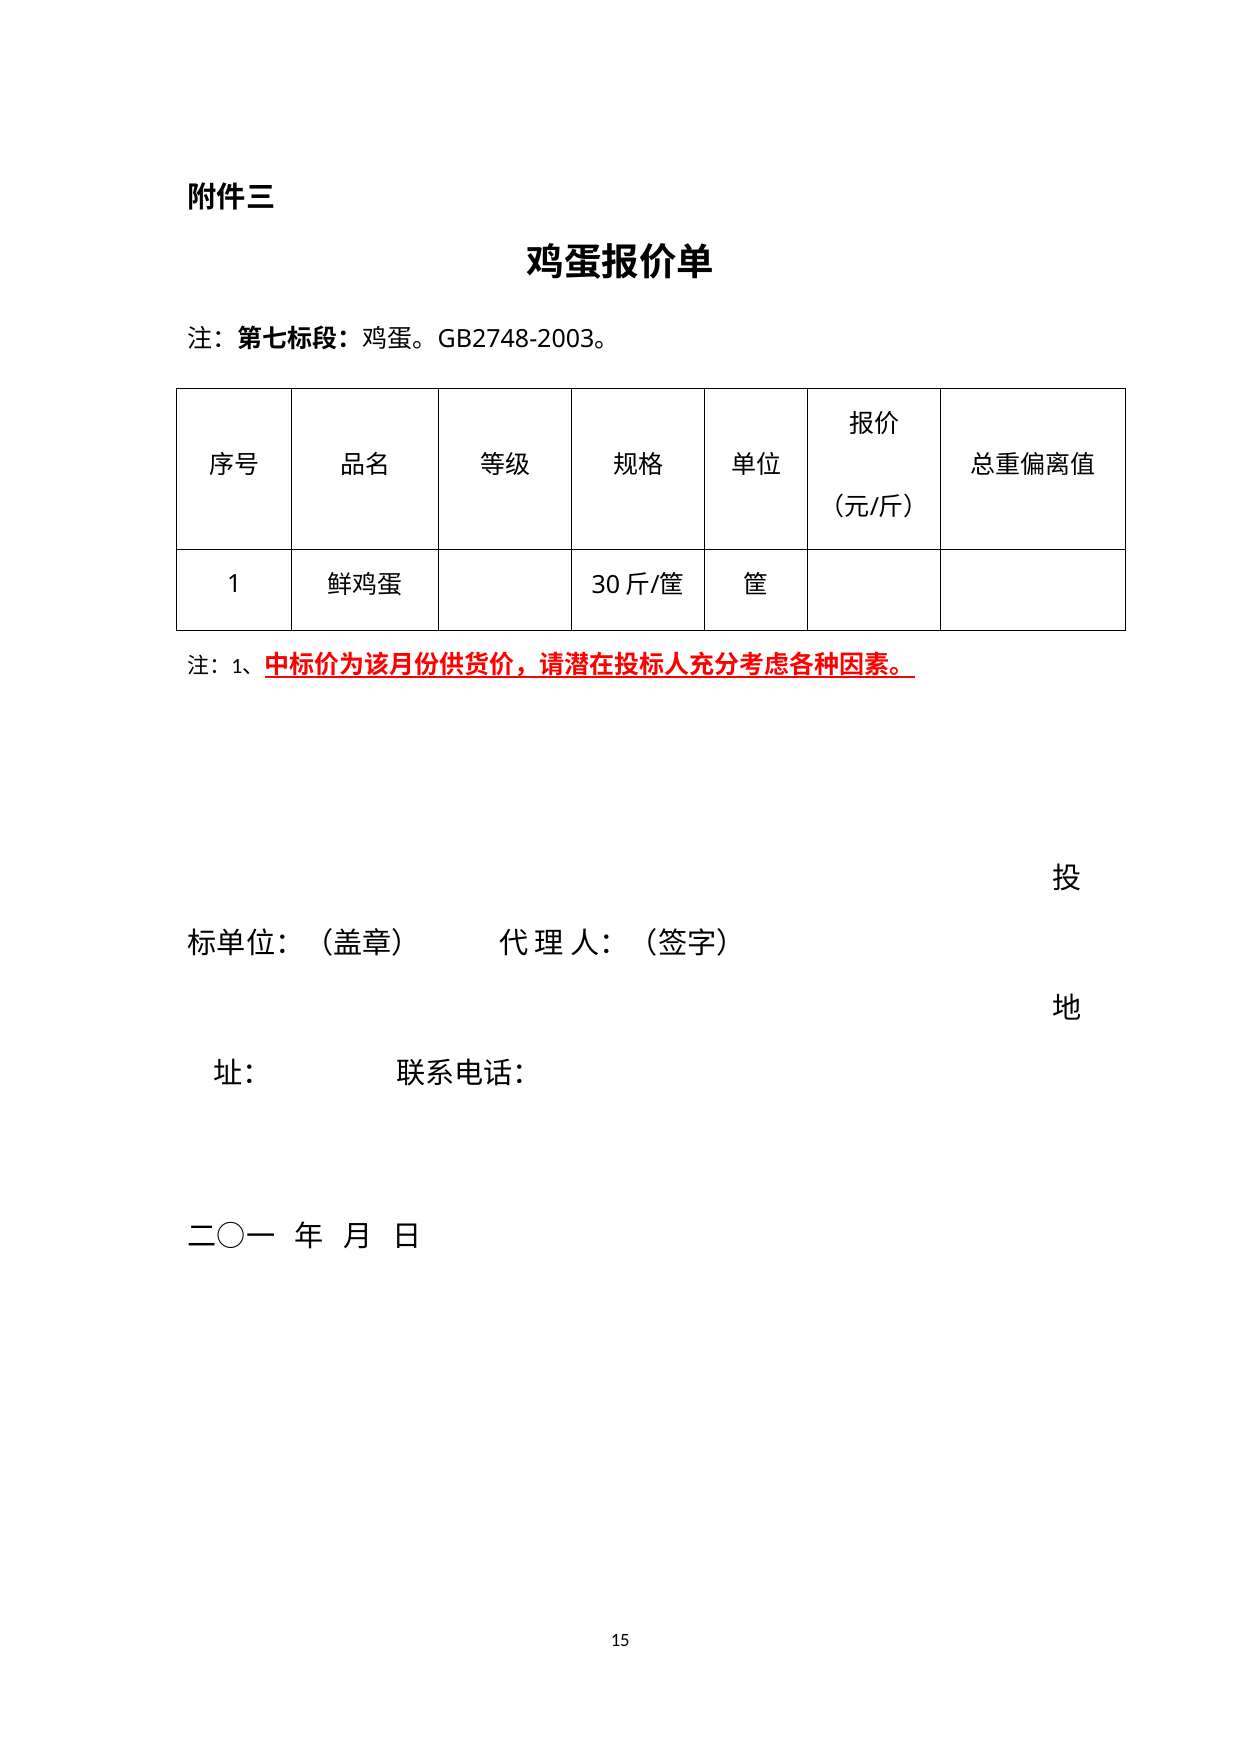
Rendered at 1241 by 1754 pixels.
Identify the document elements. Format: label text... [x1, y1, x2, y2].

table_header 等级 [439, 389, 571, 549]
text 附件三 [187, 162, 1053, 227]
text 二○一 年 月 日 [187, 1169, 1053, 1266]
table_cell [941, 550, 1125, 629]
table_header 总重偏离值 [941, 389, 1125, 549]
table_cell [808, 550, 940, 629]
table_header 序号 [177, 389, 291, 549]
text 地 址： 联系电话： [187, 974, 1053, 1104]
table_header 单位 [705, 389, 807, 549]
text 注：第七标段：鸡蛋。GB2748-2003。 [187, 304, 1053, 369]
table_header 规格 [572, 389, 704, 549]
text 注：1、中标价为该月份供货价，请潜在投标人充分考虑各种因素。 [187, 631, 1053, 696]
text 鸡蛋报价单 [187, 227, 1053, 292]
table_cell 鲜鸡蛋 [292, 550, 438, 629]
text 投标单位：（盖章） 代 理 人：（签字） [187, 844, 1053, 974]
table_header 品名 [292, 389, 438, 549]
table_header 报价 （元/斤） [808, 389, 940, 549]
table_cell 30斤/筐 [572, 550, 704, 629]
table_cell 筐 [705, 550, 807, 629]
table_cell [439, 550, 571, 629]
table_cell 1 [177, 550, 291, 629]
